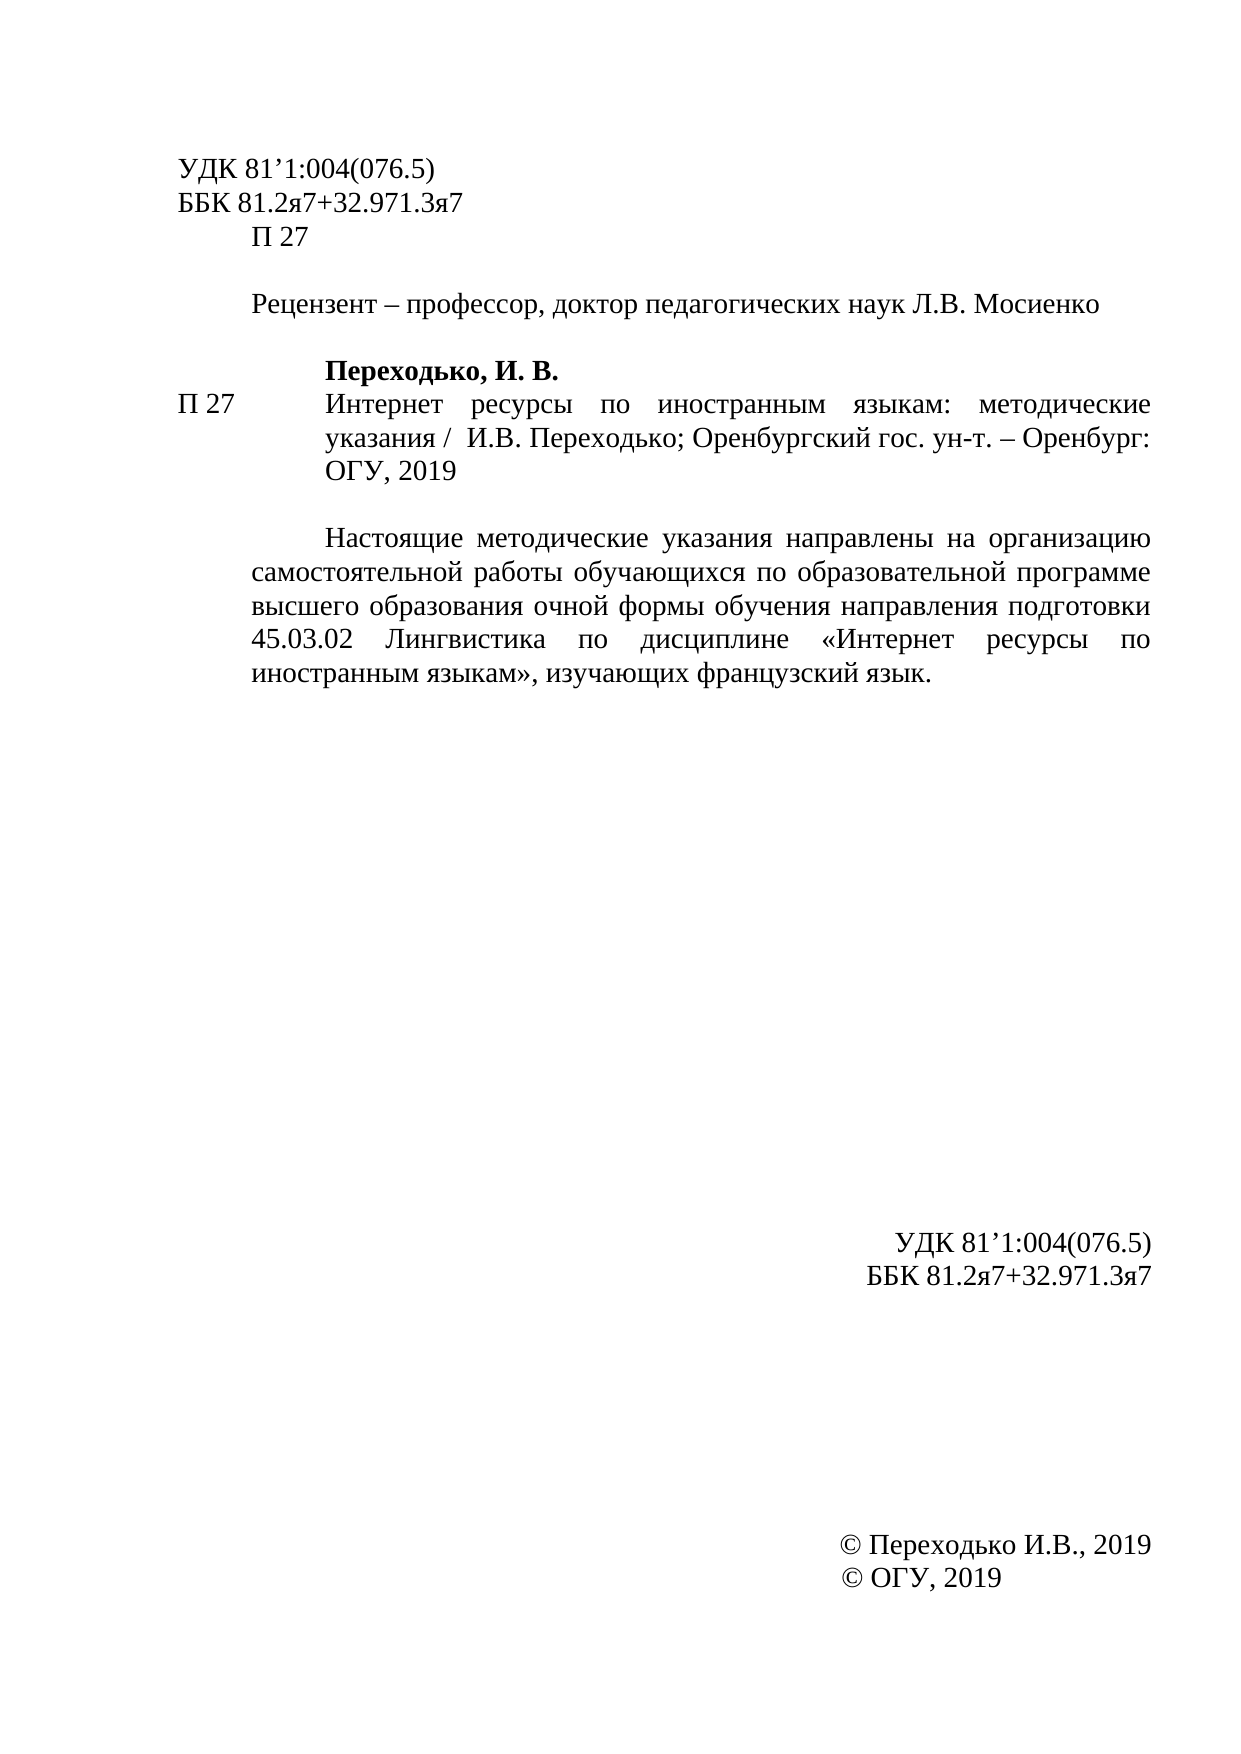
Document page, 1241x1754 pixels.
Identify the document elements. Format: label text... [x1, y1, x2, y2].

text © Переходько И.В., 2019 [177, 1527, 1152, 1560]
text Настоящие методические указания направлены на организацию самостоятельной работы обучающихся по образовательной программе высшего образования очной формы обучения направления подготовки 45.03.02 Лингвистика по дисциплине «Интернет ресурсы по иностранным языкам», изучающих французский язык. [251, 521, 1152, 688]
text ББК 81.2я7+32.971.3я7 [177, 185, 1152, 219]
text УДК 81’1:004(076.5) [177, 152, 1152, 185]
text ББК 81.2я7+32.971.3я7 [177, 1258, 1152, 1292]
text П 27 Интернет ресурсы по иностранным языкам: методические указания / И.В. Переходько; Оренбургский гос. ун-т. – Оренбург: ОГУ, 2019 [177, 386, 1152, 487]
text Рецензент – профессор, доктор педагогических наук Л.В. Мосиенко [177, 286, 1152, 319]
text УДК 81’1:004(076.5) [177, 1225, 1152, 1258]
text © ОГУ, 2019 [767, 1560, 1152, 1594]
text Переходько, И. В. [251, 353, 1152, 386]
text П 27 [177, 219, 1152, 252]
